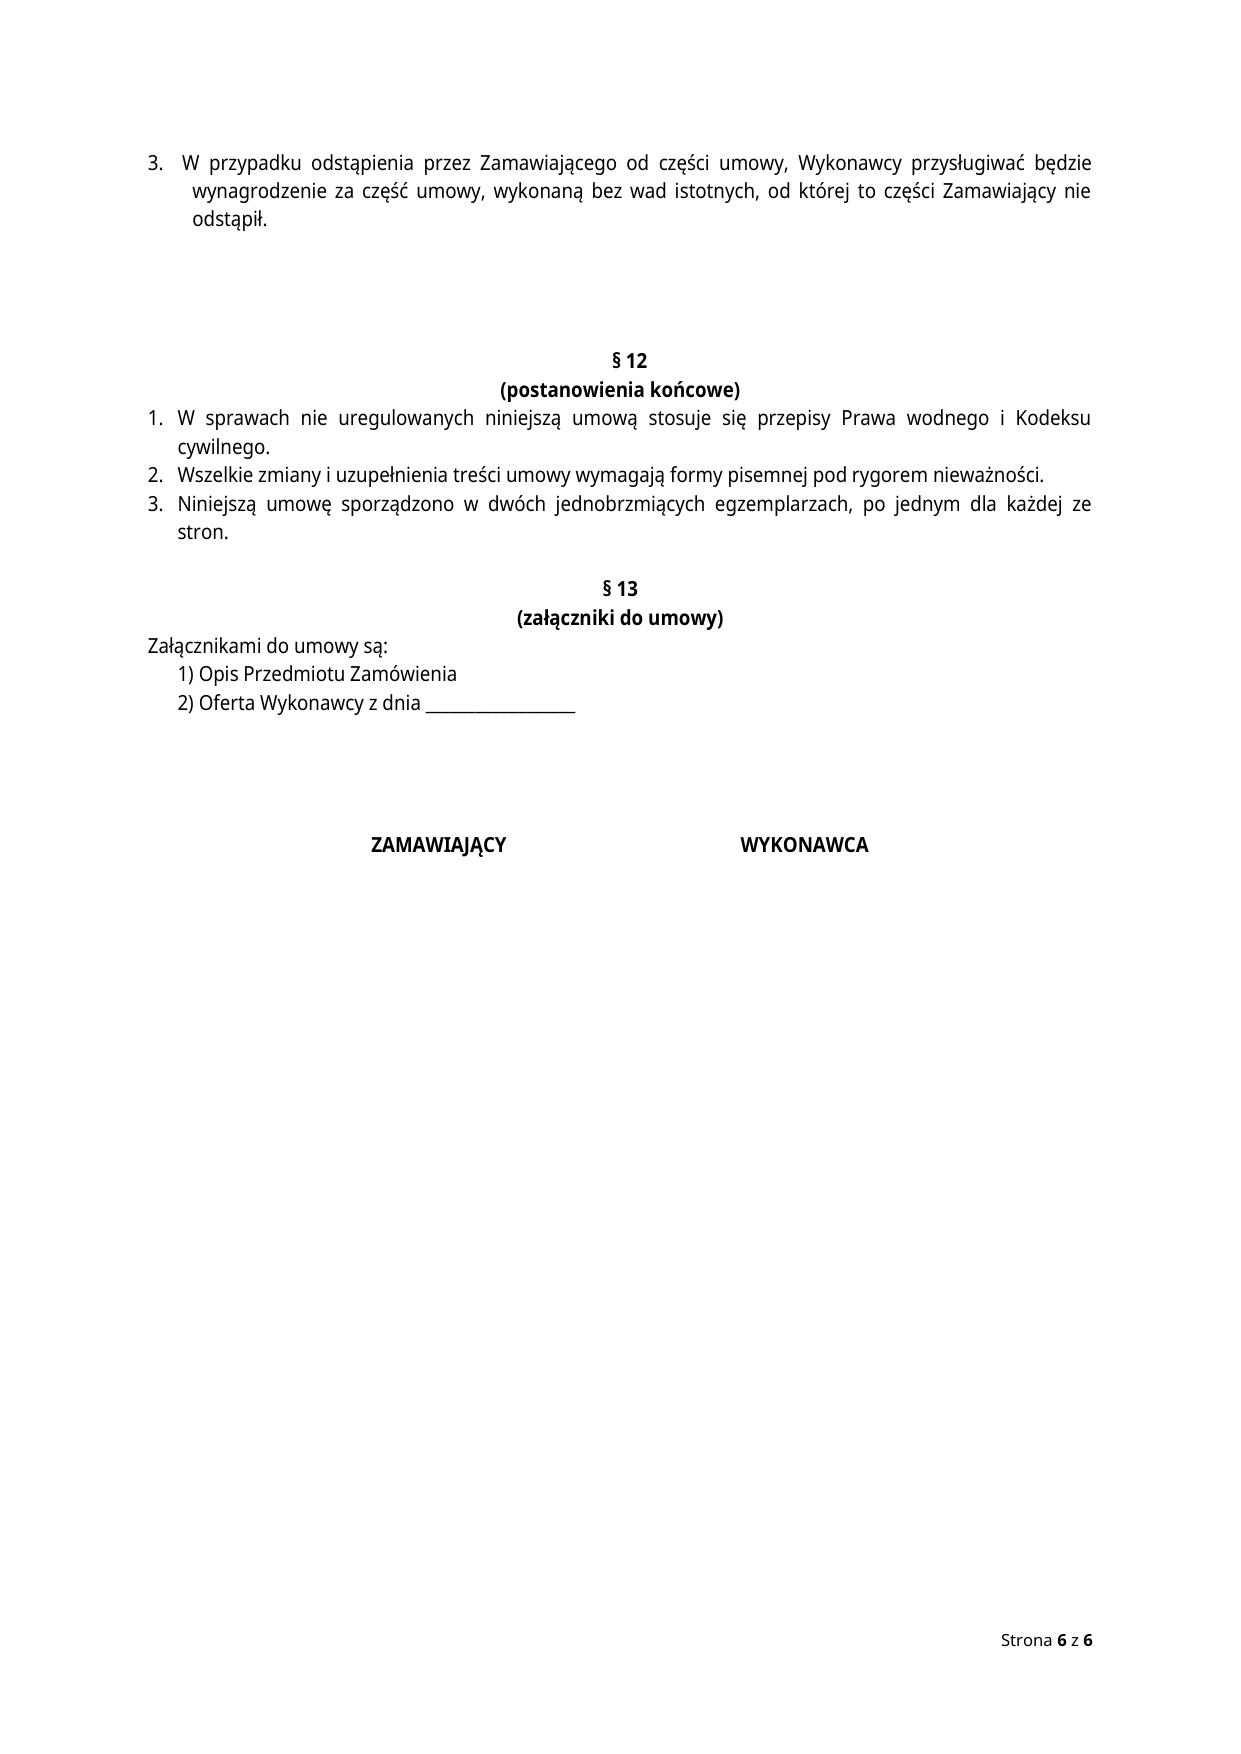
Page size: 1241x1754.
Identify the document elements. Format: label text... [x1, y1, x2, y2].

text 1. W sprawach nie uregulowanych niniejszą umową stosuje się przepisy Prawa wodnego i Kodeksu cywilnego. [148, 403, 1093, 460]
text 3. Niniejszą umowę sporządzono w dwóch jednobrzmiących egzemplarzach, po jednym dla każdej ze stron. [148, 489, 1093, 546]
text 3. W przypadku odstąpienia przez Zamawiającego od części umowy, Wykonawcy przysługiwać będzie wynagrodzenie za część umowy, wykonaną bez wad istotnych, od której to części Zamawiający nie odstąpił. [148, 148, 1093, 233]
text 2) Oferta Wykonawcy z dnia __________________ [177, 688, 1093, 716]
text (postanowienia końcowe) [148, 375, 1093, 403]
text (załączniki do umowy) [148, 603, 1093, 631]
text ZAMAWIAJĄCY WYKONAWCA [148, 830, 1093, 858]
text 2. Wszelkie zmiany i uzupełnienia treści umowy wymagają formy pisemnej pod rygorem nieważności. [148, 460, 1093, 489]
text Załącznikami do umowy są: 1) Opis Przedmiotu Zamówienia [148, 631, 1093, 688]
text § 12 [166, 347, 1093, 375]
text § 13 [148, 574, 1093, 603]
